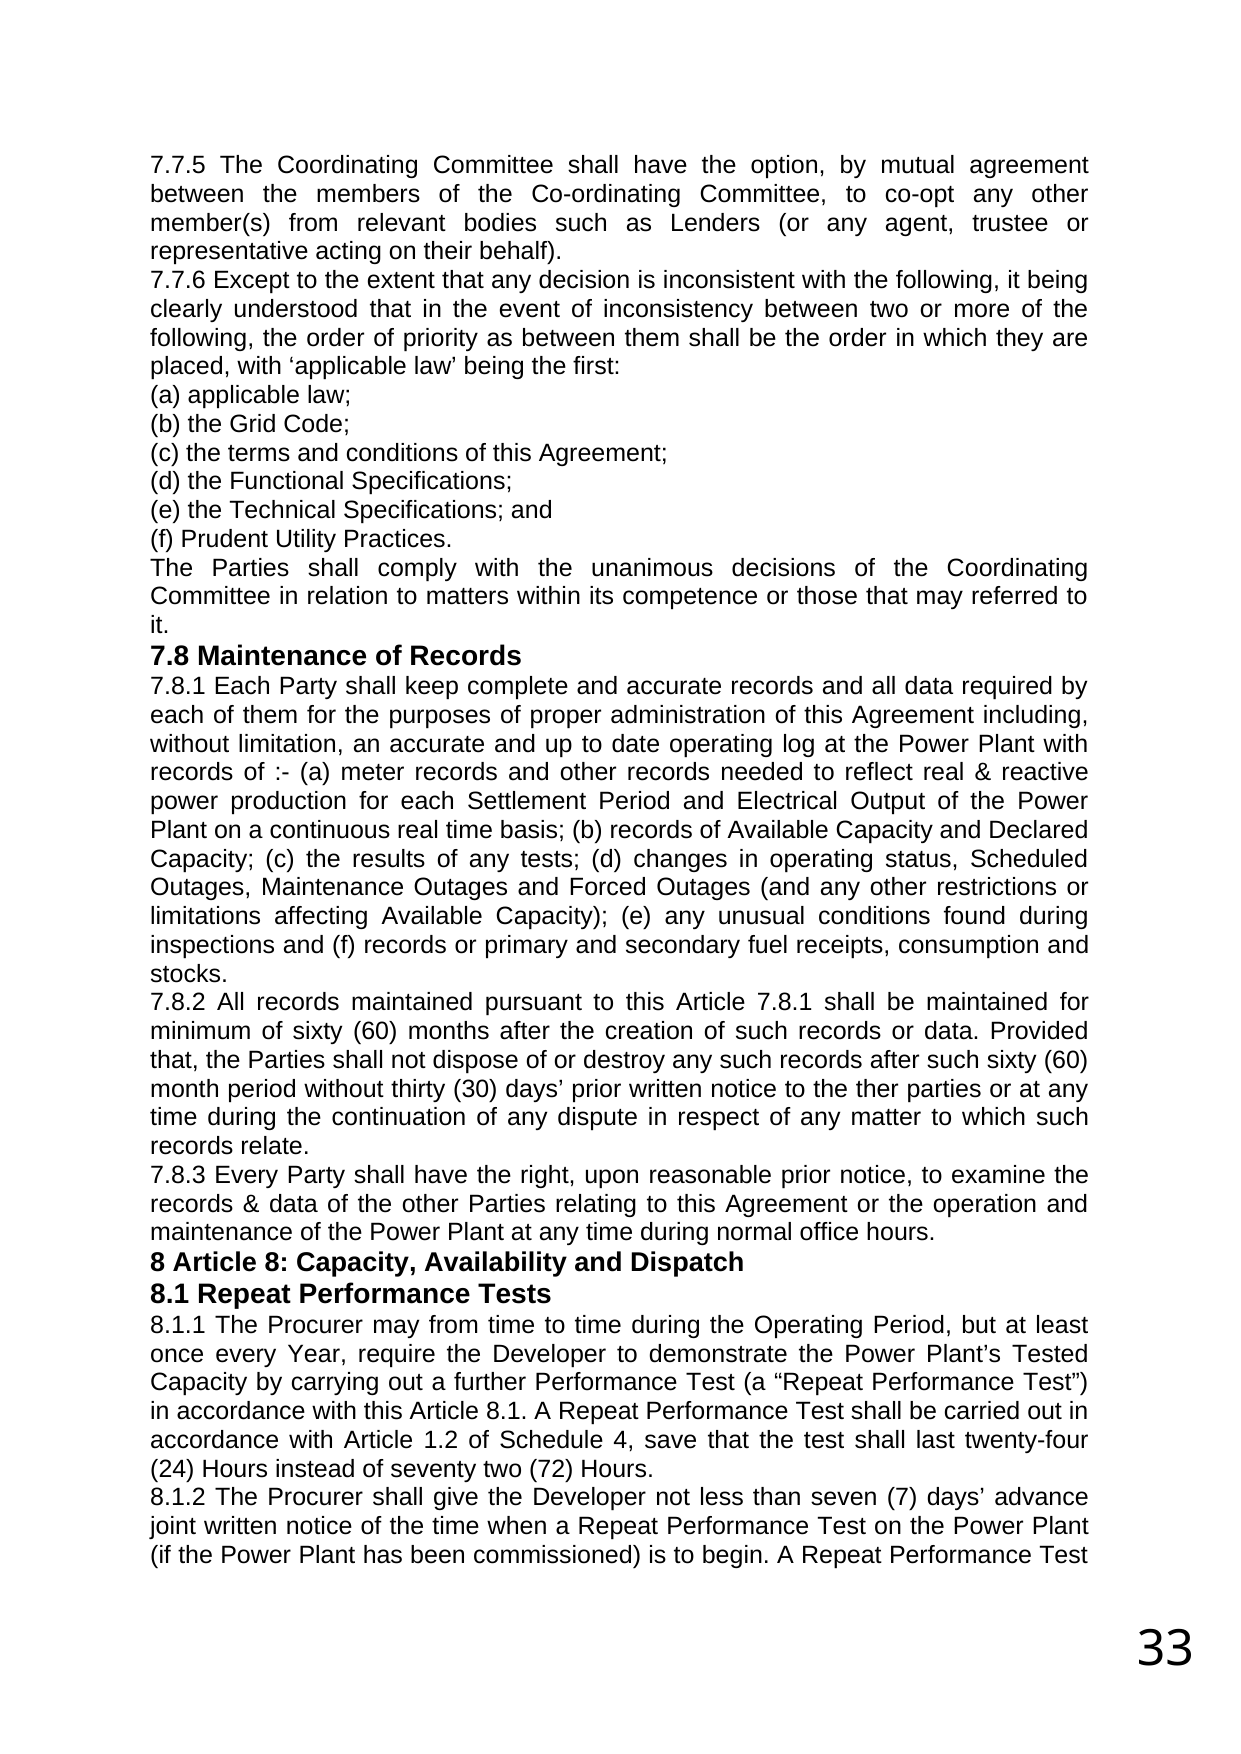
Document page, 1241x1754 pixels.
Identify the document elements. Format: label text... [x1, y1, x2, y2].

text 8.1.1 The Procurer may from time to time during the Operating Period, but at least once every Year, require the Developer to demonstrate the Power Plant’s Tested Capacity by carrying out a further Performance Test (a “Repeat Performance Test”) in accordance with this Article 8.1. A Repeat Performance Test shall be carried out in accordance with Article 1.2 of Schedule 4, save that the test shall last twenty-four (24) Hours instead of seventy two (72) Hours. [150, 1310, 1090, 1482]
text 8.1 Repeat Performance Tests [150, 1277, 1090, 1310]
text 7.8.2 All records maintained pursuant to this Article 7.8.1 shall be maintained for minimum of sixty (60) months after the creation of such records or data. Provided that, the Parties shall not dispose of or destroy any such records after such sixty (60) month period without thirty (30) days’ prior written notice to the ther parties or at any time during the continuation of any dispute in respect of any matter to which such records relate. [150, 987, 1090, 1160]
text (e) the Technical Specifications; and [150, 495, 1090, 524]
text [150, 1482, 1090, 1568]
text (f) Prudent Utility Practices. [150, 524, 1090, 552]
text (d) the Functional Specifications; [150, 466, 1090, 495]
text 7.8.1 Each Party shall keep complete and accurate records and all data required by each of them for the purposes of proper administration of this Agreement including, without limitation, an accurate and up to date operating log at the Power Plant with records of :- (a) meter records and other records needed to reflect real & reactive power production for each Settlement Period and Electrical Output of the Power Plant on a continuous real time basis; (b) records of Available Capacity and Declared Capacity; (c) the results of any tests; (d) changes in operating status, Scheduled Outages, Maintenance Outages and Forced Outages (and any other restrictions or limitations affecting Available Capacity); (e) any unusual conditions found during inspections and (f) records or primary and secondary fuel receipts, consumption and stocks. [150, 671, 1090, 987]
text (c) the terms and conditions of this Agreement; [150, 437, 1090, 466]
text 7.8 Maintenance of Records [150, 639, 1090, 671]
text (b) the Grid Code; [150, 409, 1090, 437]
text 7.7.6 Except to the extent that any decision is inconsistent with the following, it being clearly understood that in the event of inconsistency between two or more of the following, the order of priority as between them shall be the order in which they are placed, with ‘applicable law’ being the first: [150, 265, 1090, 380]
text The Parties shall comply with the unanimous decisions of the Coordinating Committee in relation to matters within its competence or those that may referred to it. [150, 552, 1090, 639]
text 7.7.5 The Coordinating Committee shall have the option, by mutual agreement between the members of the Co-ordinating Committee, to co-opt any other member(s) from relevant bodies such as Lenders (or any agent, trustee or representative acting on their behalf). [150, 150, 1090, 265]
text (a) applicable law; [150, 380, 1090, 409]
text 7.8.3 Every Party shall have the right, upon reasonable prior notice, to examine the records & data of the other Parties relating to this Agreement or the operation and maintenance of the Power Plant at any time during normal office hours. [150, 1160, 1090, 1246]
text 8 Article 8: Capacity, Availability and Dispatch [150, 1246, 1090, 1277]
